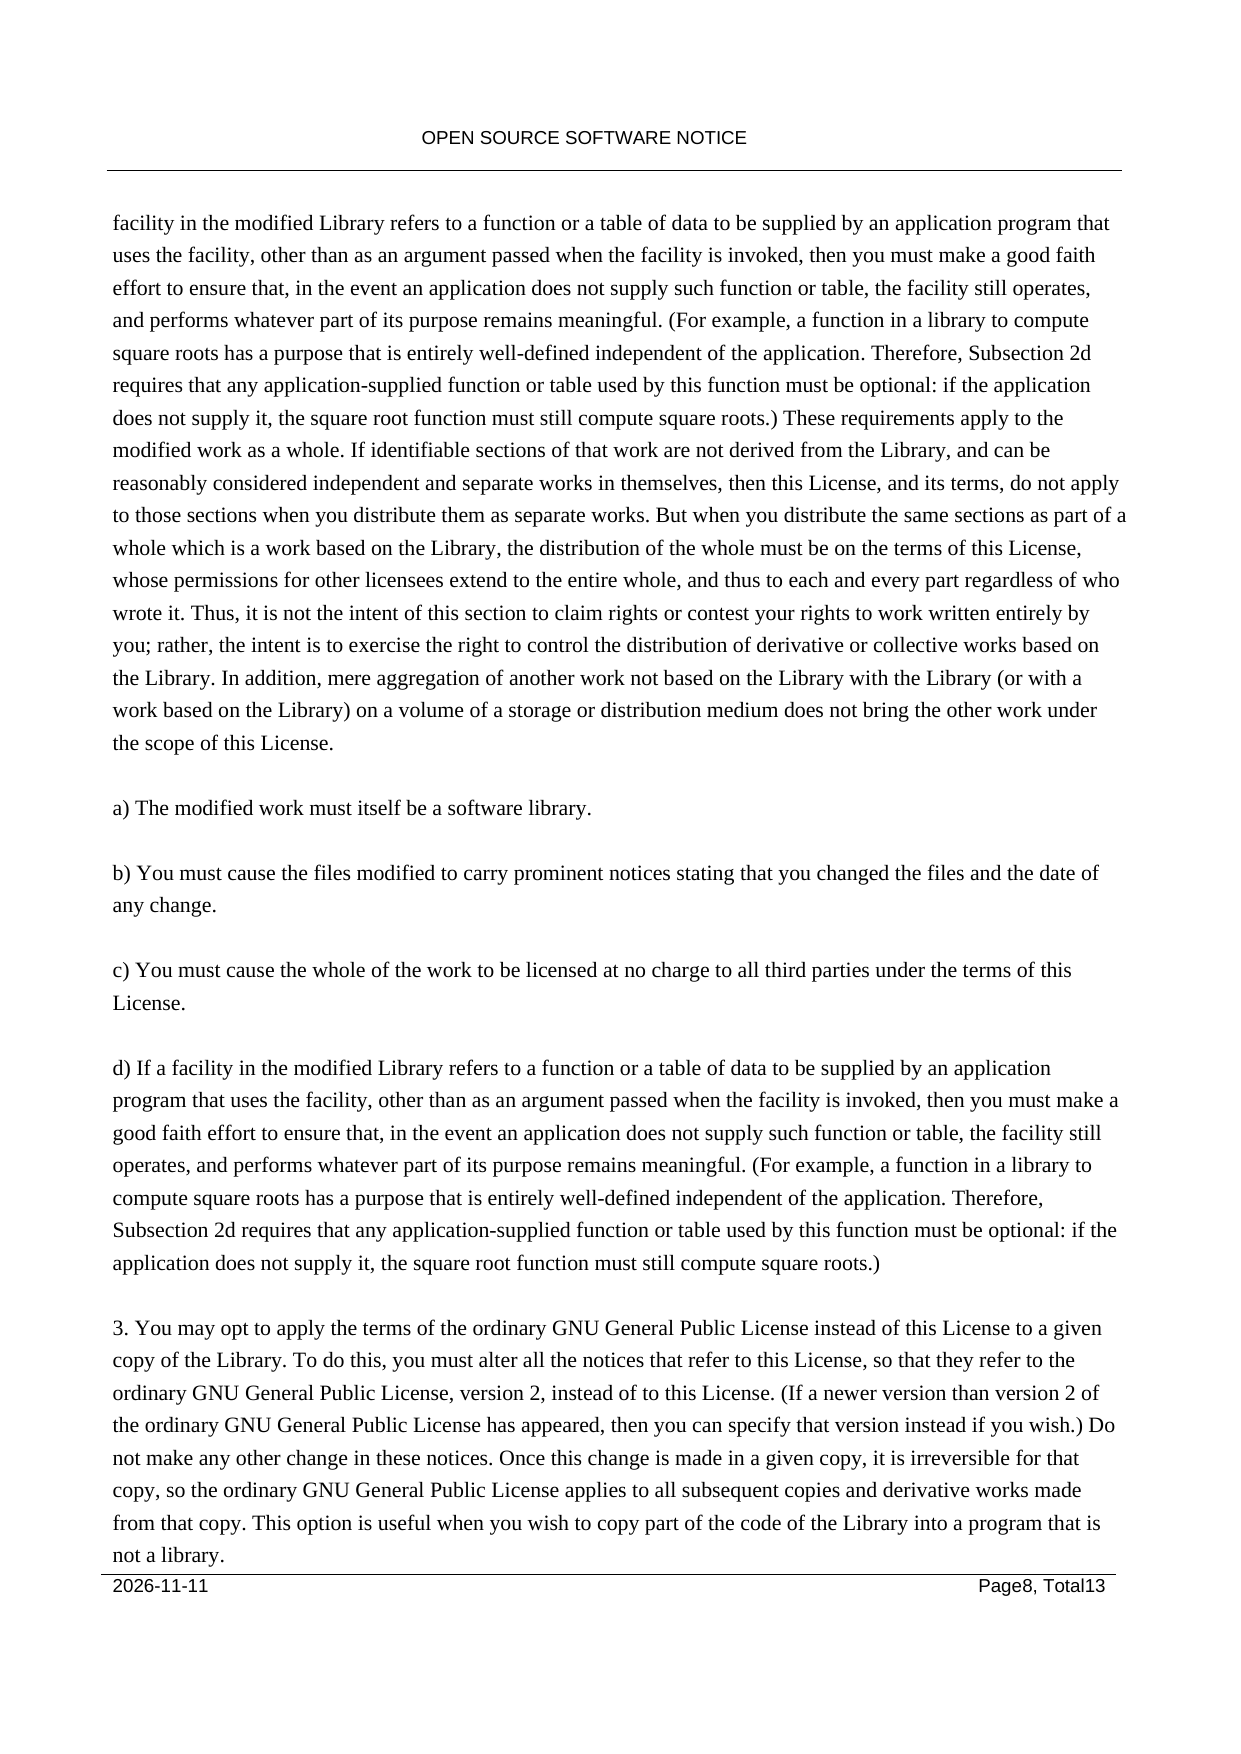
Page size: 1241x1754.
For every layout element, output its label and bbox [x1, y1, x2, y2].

text [112, 206, 1128, 1571]
